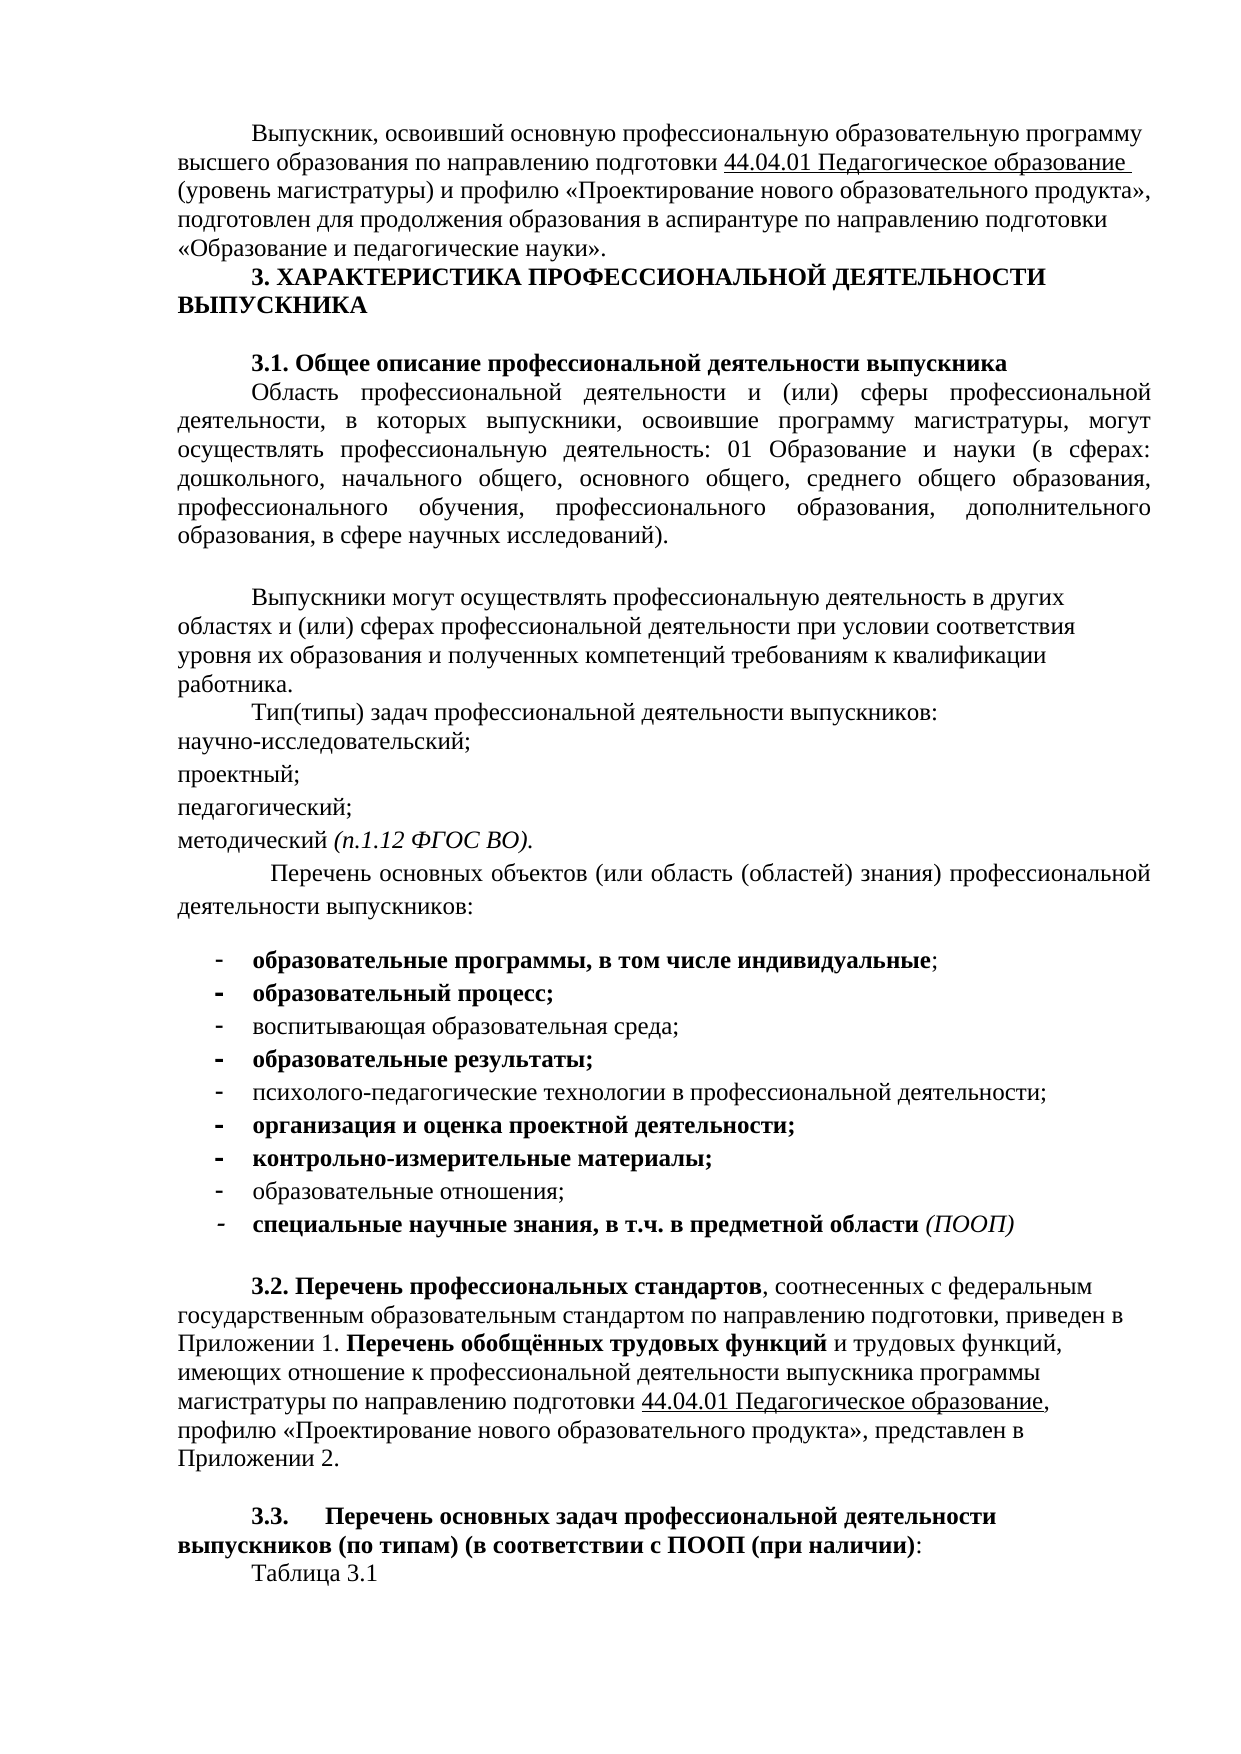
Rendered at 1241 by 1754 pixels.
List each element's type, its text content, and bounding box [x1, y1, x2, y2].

text научно-исследовательский; [177, 726, 1152, 755]
list контрольно-измерительные материалы; [215, 1143, 1152, 1172]
list психолого-педагогические технологии в профессиональной деятельности; [215, 1077, 1152, 1106]
list специальные научные знания, в т.ч. в предметной области (ПООП) [215, 1209, 1152, 1238]
text 3.2. Перечень профессиональных стандартов, соотнесенных с федеральным государственным образовательным стандартом по направлению подготовки, приведен в Приложении 1. Перечень обобщённых трудовых функций и трудовых функций, имеющих отношение к профессиональной деятельности выпускника программы магистратуры по направлению подготовки 44.04.01 Педагогическое образование, профилю «Проектирование нового образовательного продукта», представлен в Приложении 2. [177, 1271, 1152, 1472]
text педагогический; [177, 792, 1152, 821]
text Тип(типы) задач профессиональной деятельности выпускников: [177, 697, 1152, 726]
text Перечень основных объектов (или область (областей) знания) профессиональной деятельности выпускников: [177, 858, 1152, 920]
text Таблица 3.1 [177, 1558, 1152, 1587]
list образовательный процесс; [215, 978, 1152, 1007]
text 3. ХАРАКТЕРИСТИКА ПРОФЕССИОНАЛЬНОЙ ДЕЯТЕЛЬНОСТИ ВЫПУСКНИКА [177, 262, 1152, 319]
list образовательные результаты; [215, 1044, 1152, 1073]
text Выпускник, освоивший основную профессиональную образовательную программу высшего образования по направлению подготовки 44.04.01 Педагогическое образование (уровень магистратуры) и профилю «Проектирование нового образовательного продукта», подготовлен для продолжения образования в аспирантуре по направлению подготовки «Образование и педагогические науки». [177, 118, 1152, 262]
text Область профессиональной деятельности и (или) сферы профессиональной деятельности, в которых выпускники, освоившие программу магистратуры, могут осуществлять профессиональную деятельность: 01 Образование и науки (в сферах: дошкольного, начального общего, основного общего, среднего общего образования, профессионального обучения, профессионального образования, дополнительного образования, в сфере научных исследований). [177, 377, 1152, 549]
text методический (п.1.12 ФГОС ВО). [177, 825, 1152, 854]
text 3.3. Перечень основных задач профессиональной деятельности выпускников (по типам) (в соответствии с ПООП (при наличии): [177, 1501, 1152, 1558]
list образовательные программы, в том числе индивидуальные; [215, 945, 1152, 974]
text 3.1. Общее описание профессиональной деятельности выпускника [177, 348, 1152, 377]
text Выпускники могут осуществлять профессиональную деятельность в других областях и (или) сферах профессиональной деятельности при условии соответствия уровня их образования и полученных компетенций требованиям к квалификации работника. [177, 582, 1152, 697]
list воспитывающая образовательная среда; [215, 1011, 1152, 1040]
list организация и оценка проектной деятельности; [215, 1110, 1152, 1139]
list образовательные отношения; [215, 1176, 1152, 1205]
text проектный; [177, 759, 1152, 788]
